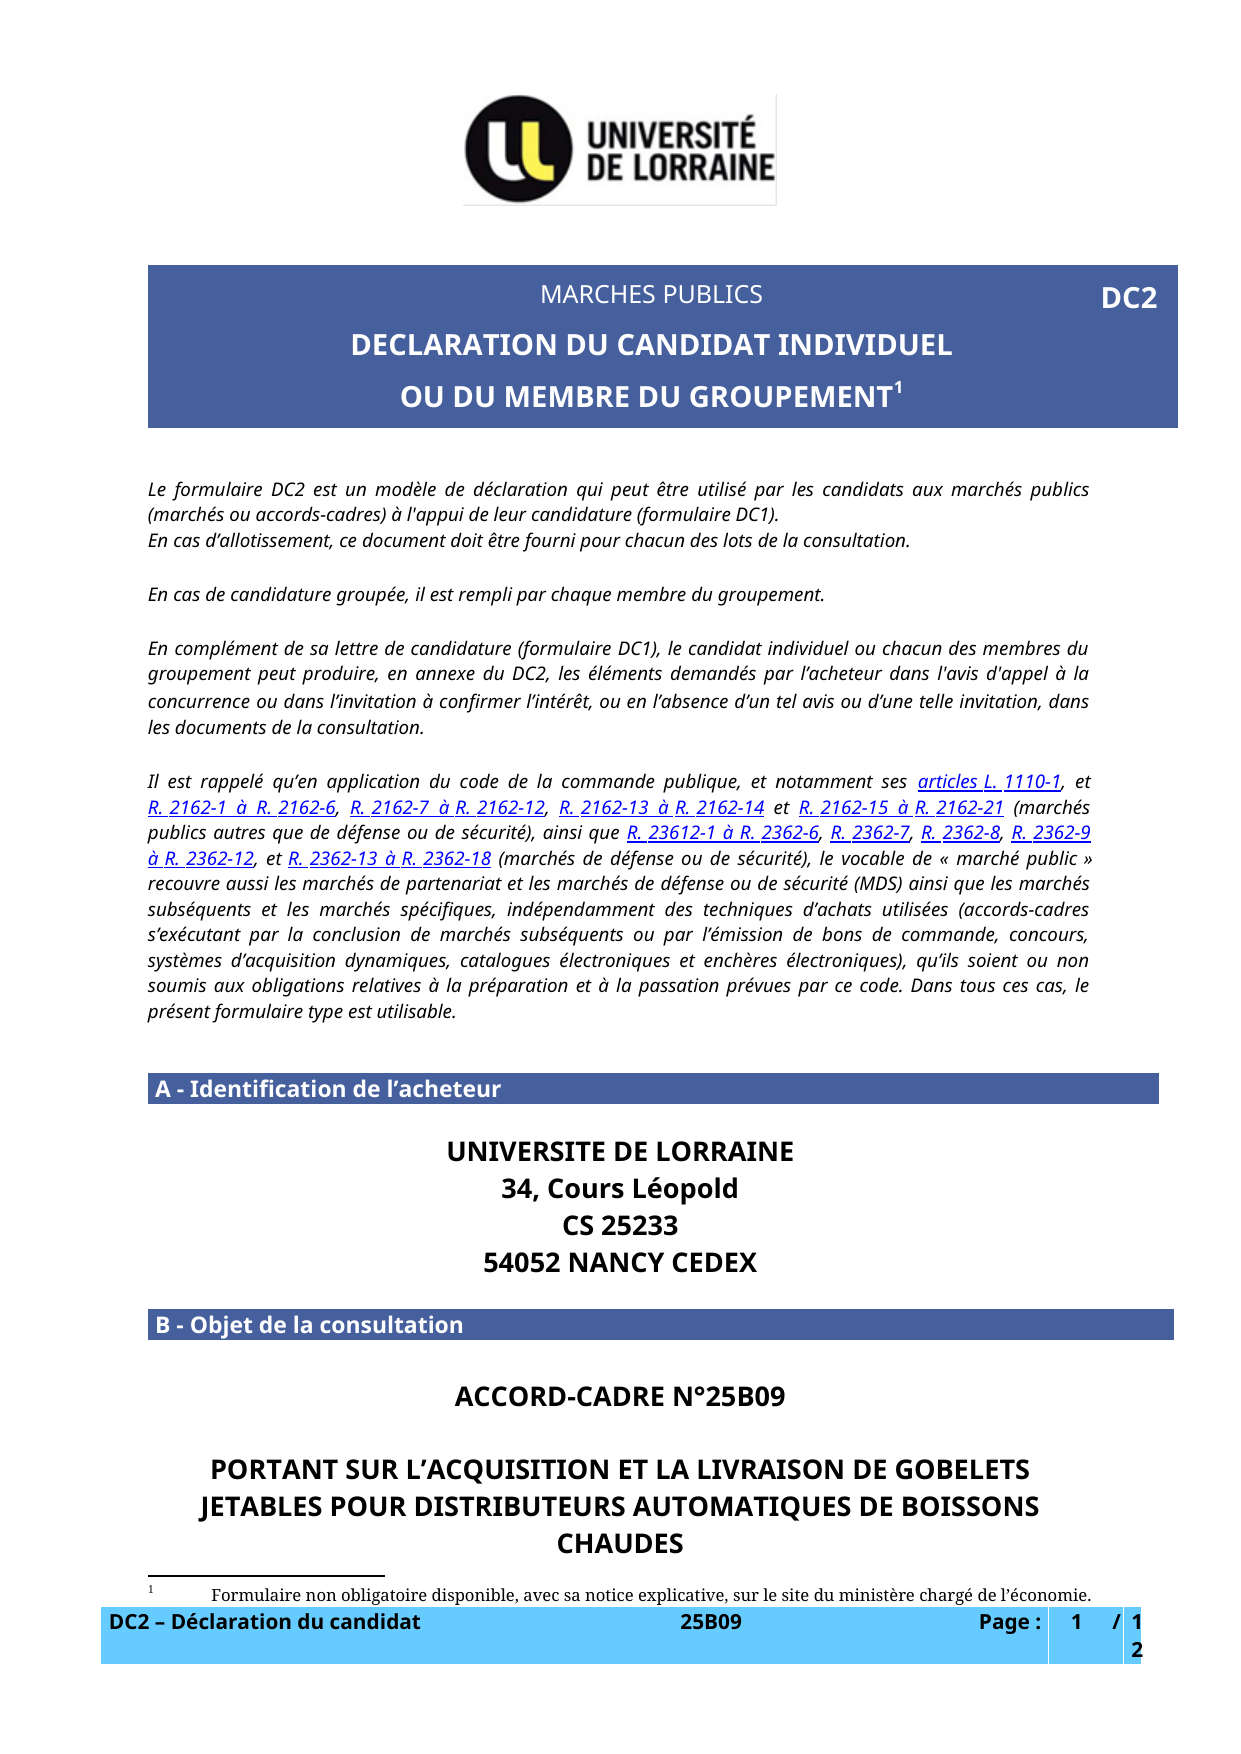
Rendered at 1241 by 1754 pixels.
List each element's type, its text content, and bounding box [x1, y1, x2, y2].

table_header DC2 [1089, 265, 1178, 428]
subtitle En cas d’allotissement, ce document doit être fourni pour chacun des lots de la consultation. [148, 527, 1093, 553]
text En complément de sa lettre de candidature (formulaire DC1), le candidat individuel ou chacun des membres du groupement peut produire, en annexe du DC2, les éléments demandés par l’acheteur dans l'avis d'appel à la concurrence ou dans l’invitation à confirmer l’intérêt, ou en l’absence d’un tel avis ou d’une telle invitation, dans les documents de la consultation. [148, 635, 1093, 740]
text UNIVERSITE DE LORRAINE [148, 1133, 1093, 1170]
text CS 25233 [148, 1207, 1093, 1243]
text ACCORD-CADRE N°25B09 [148, 1377, 1093, 1414]
table_header B - Objet de la consultation [148, 1309, 1174, 1340]
subtitle Le formulaire DC2 est un modèle de déclaration qui peut être utilisé par les candidats aux marchés publics (marchés ou accords-cadres) à l'appui de leur candidature (formulaire DC1). [148, 476, 1093, 527]
subtitle Il est rappelé qu’en application du code de la commande publique, et notamment ses articles L. 1110-1, et R. 2162-1 à R. 2162-6, R. 2162-7 à R. 2162-12, R. 2162-13 à R. 2162-14 et R. 2162-15 à R. 2162-21 (marchés publics autres que de défense ou de sécurité), ainsi que R. 23612-1 à R. 2362-6, R. 2362-7, R. 2362-8, R. 2362-9 à R. 2362-12, et R. 2362-13 à R. 2362-18 (marchés de défense ou de sécurité), le vocable de « marché public » recouvre aussi les marchés de partenariat et les marchés de défense ou de sécurité (MDS) ainsi que les marchés subséquents et les marchés spécifiques, indépendamment des techniques d’achats utilisées (accords-cadres s’exécutant par la conclusion de marchés subséquents ou par l’émission de bons de commande, concours, systèmes d’acquisition dynamiques, catalogues électroniques et enchères électroniques), qu’ils soient ou non soumis aux obligations relatives à la préparation et à la passation prévues par ce code. Dans tous ces cas, le présent formulaire type est utilisable. [148, 768, 1093, 1024]
picture [463, 94, 778, 207]
table_header MARCHES PUBLICS DECLARATION DU candidat INDIVIDUEL OU DU MEMBRE DU GROUPEMENT [148, 265, 1089, 428]
text PORTANT SUR L’ACQUISITION ET LA LIVRAISON DE GOBELETS JETABLES POUR DISTRIBUTEURS AUTOMATIQUES DE BOISSONS CHAUDES [148, 1451, 1093, 1561]
text En cas de candidature groupée, il est rempli par chaque membre du groupement. [148, 581, 1093, 607]
text 34, Cours Léopold [148, 1170, 1093, 1207]
text 54052 NANCY CEDEX [148, 1243, 1093, 1280]
table_header A - Identification de l’acheteur [148, 1073, 1159, 1104]
